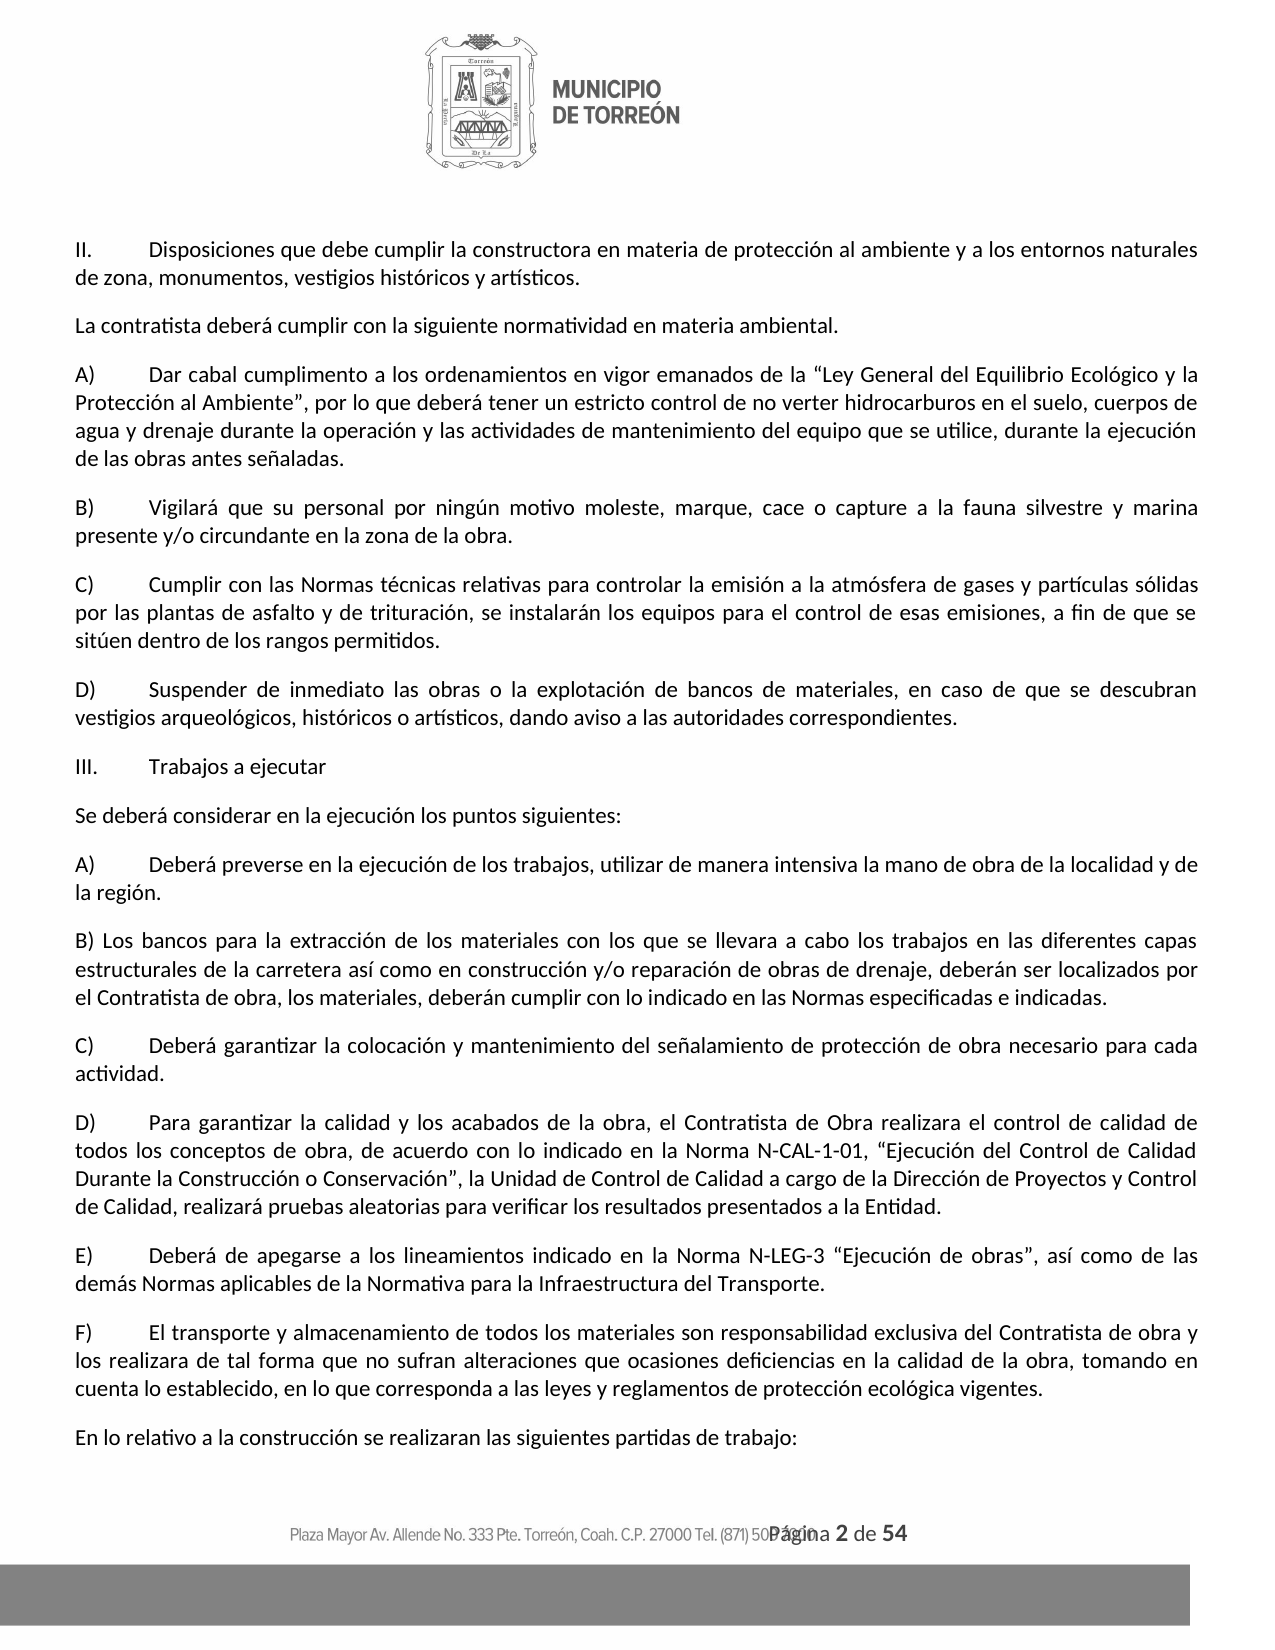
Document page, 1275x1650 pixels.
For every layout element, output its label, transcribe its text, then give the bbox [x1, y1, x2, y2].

text D) Para garantizar la calidad y los acabados de la obra, el Contratista de Obra realizara el control de calidad de todos los conceptos de obra, de acuerdo con lo indicado en la Norma N-CAL-1-01, “Ejecución del Control de Calidad Durante la Construcción o Conservación”, la Unidad de Control de Calidad a cargo de la Dirección de Proyectos y Control de Calidad, realizará pruebas aleatorias para verificar los resultados presentados a la Entidad. [75, 1108, 1200, 1221]
text C) Deberá garantizar la colocación y mantenimiento del señalamiento de protección de obra necesario para cada actividad. [75, 1032, 1200, 1088]
text II. Disposiciones que debe cumplir la constructora en materia de protección al ambiente y a los entornos naturales de zona, monumentos, vestigios históricos y artísticos. [75, 235, 1200, 291]
text La contratista deberá cumplir con la siguiente normatividad en materia ambiental. [75, 312, 1200, 340]
text C) Cumplir con las Normas técnicas relativas para controlar la emisión a la atmósfera de gases y partículas sólidas por las plantas de asfalto y de trituración, se instalarán los equipos para el control de esas emisiones, a fin de que se sitúen dentro de los rangos permitidos. [75, 570, 1200, 654]
text B) Los bancos para la extracción de los materiales con los que se llevara a cabo los trabajos en las diferentes capas estructurales de la carretera así como en construcción y/o reparación de obras de drenaje, deberán ser localizados por el Contratista de obra, los materiales, deberán cumplir con lo indicado en las Normas especificadas e indicadas. [75, 927, 1200, 1011]
text F) El transporte y almacenamiento de todos los materiales son responsabilidad exclusiva del Contratista de obra y los realizara de tal forma que no sufran alteraciones que ocasiones deficiencias en la calidad de la obra, tomando en cuenta lo establecido, en lo que corresponda a las leyes y reglamentos de protección ecológica vigentes. [75, 1318, 1200, 1402]
text E) Deberá de apegarse a los lineamientos indicado en la Norma N-LEG-3 “Ejecución de obras”, así como de las demás Normas aplicables de la Normativa para la Infraestructura del Transporte. [75, 1241, 1200, 1297]
text A) Dar cabal cumplimento a los ordenamientos en vigor emanados de la “Ley General del Equilibrio Ecológico y la Protección al Ambiente”, por lo que deberá tener un estricto control de no verter hidrocarburos en el suelo, cuerpos de agua y drenaje durante la operación y las actividades de mantenimiento del equipo que se utilice, durante la ejecución de las obras antes señaladas. [75, 361, 1200, 473]
text A) Deberá preverse en la ejecución de los trabajos, utilizar de manera intensiva la mano de obra de la localidad y de la región. [75, 850, 1200, 906]
text D) Suspender de inmediato las obras o la explotación de bancos de materiales, en caso de que se descubran vestigios arqueológicos, históricos o artísticos, dando aviso a las autoridades correspondientes. [75, 675, 1200, 731]
text B) Vigilará que su personal por ningún motivo moleste, marque, cace o capture a la fauna silvestre y marina presente y/o circundante en la zona de la obra. [75, 493, 1200, 549]
text Se deberá considerar en la ejecución los puntos siguientes: [75, 801, 1200, 829]
text III. Trabajos a ejecutar [75, 752, 1200, 780]
picture [0, 0, 1190, 1650]
text En lo relativo a la construcción se realizaran las siguientes partidas de trabajo: [75, 1423, 1200, 1451]
